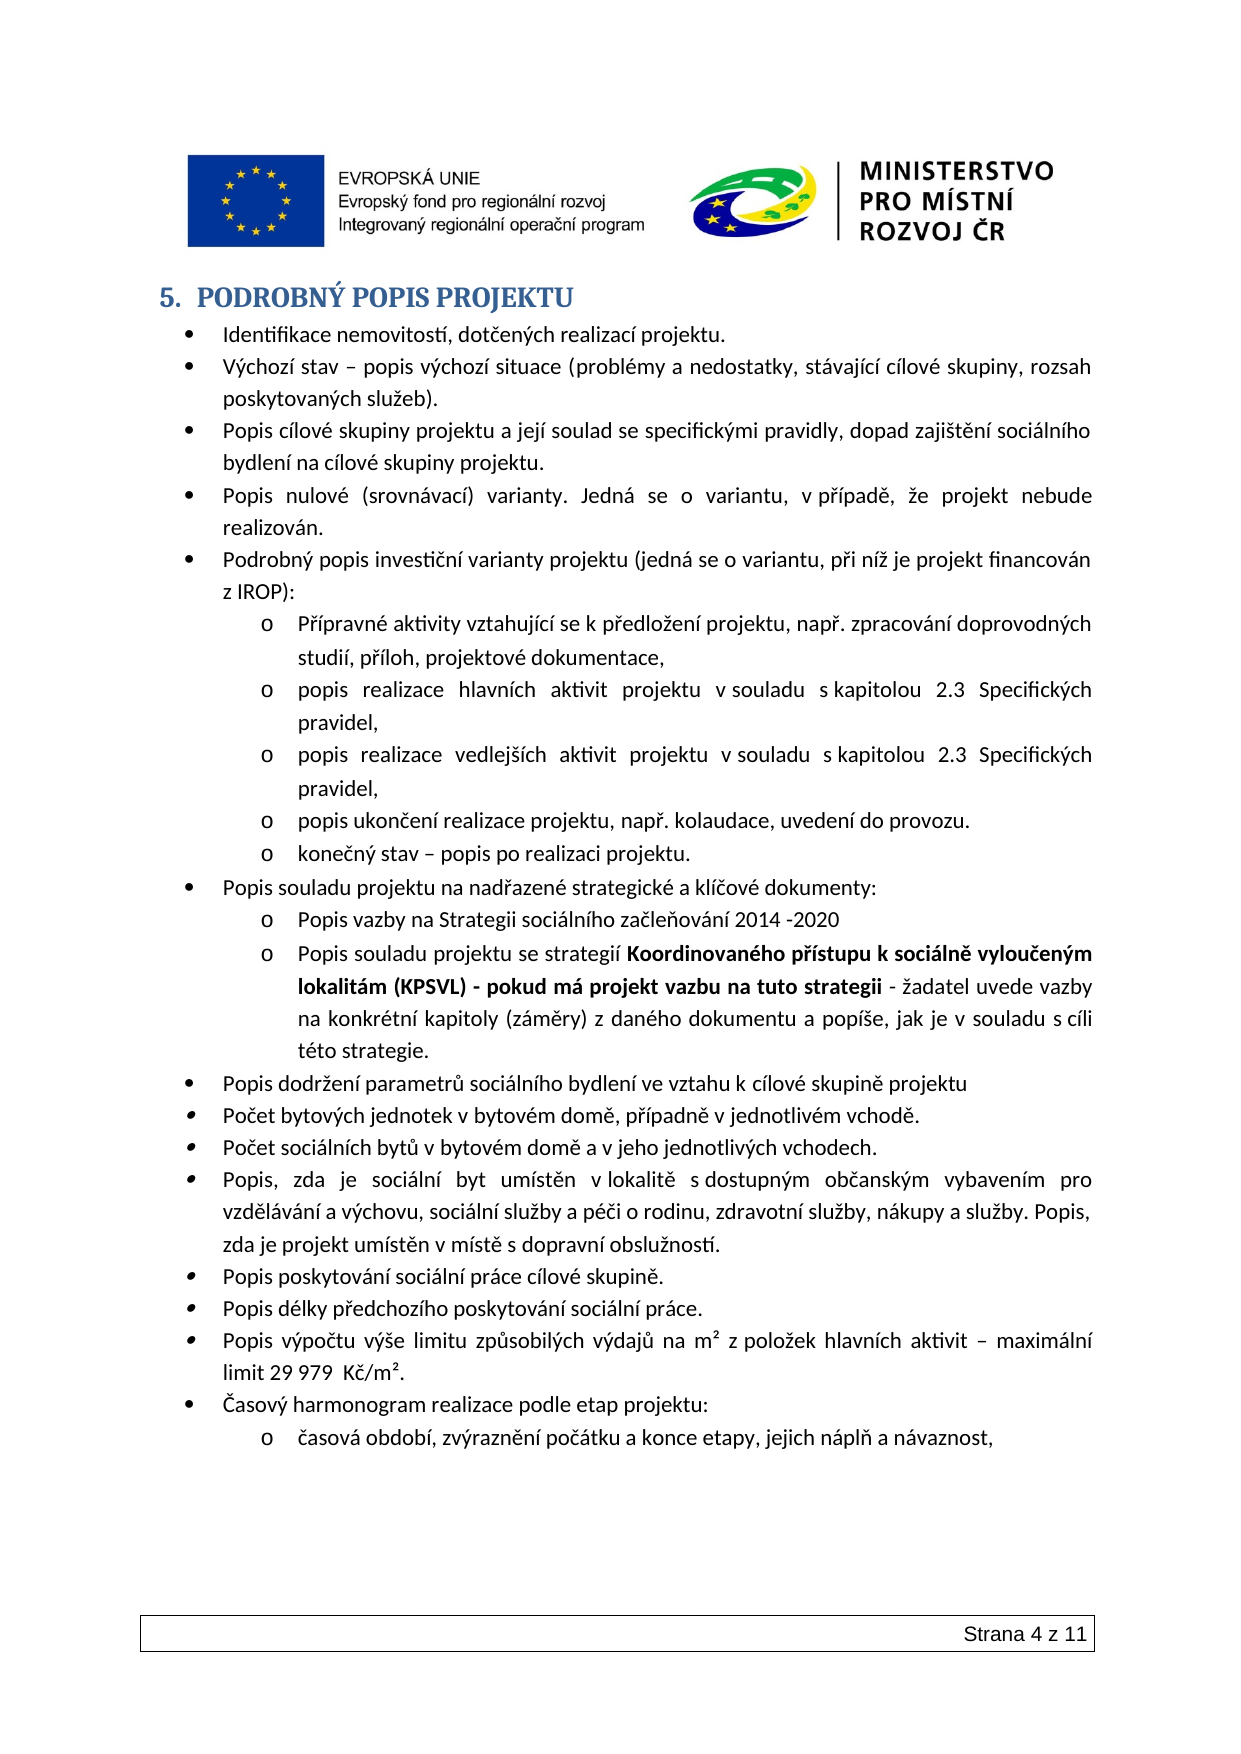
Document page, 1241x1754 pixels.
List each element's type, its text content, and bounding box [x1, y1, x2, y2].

list Popis dodržení parametrů sociálního bydlení ve vztahu k cílové skupině projektu [185, 1069, 1093, 1097]
list Počet bytových jednotek v bytovém domě, případně v jednotlivém vchodě. [185, 1101, 1093, 1129]
list Výchozí stav – popis výchozí situace (problémy a nedostatky, stávající cílové skupiny, rozsah poskytovaných služeb). [185, 352, 1093, 412]
list Popis poskytování sociální práce cílové skupině. [185, 1262, 1093, 1290]
list Popis délky předchozího poskytování sociální práce. [185, 1294, 1093, 1322]
list Počet sociálních bytů v bytovém domě a v jeho jednotlivých vchodech. [185, 1133, 1093, 1161]
picture [157, 123, 1083, 277]
list Identifikace nemovitostí, dotčených realizací projektu. [185, 320, 1093, 348]
list popis ukončení realizace projektu, např. kolaudace, uvedení do provozu. [260, 806, 1093, 835]
list Popis cílové skupiny projektu a její soulad se specifickými pravidly, dopad zajištění sociálního bydlení na cílové skupiny projektu. [185, 416, 1093, 477]
list Přípravné aktivity vztahující se k předložení projektu, např. zpracování doprovodných studií, příloh, projektové dokumentace, [260, 609, 1093, 671]
list popis realizace vedlejších aktivit projektu v souladu s kapitolou 2.3 Specifických pravidel, [260, 741, 1093, 802]
list popis realizace hlavních aktivit projektu v souladu s kapitolou 2.3 Specifických pravidel, [260, 675, 1093, 736]
list časová období, zvýraznění počátku a konce etapy, jejich náplň a návaznost, [260, 1423, 1093, 1452]
list Popis vazby na Strategii sociálního začleňování 2014 -2020 [260, 905, 1093, 934]
list Popis výpočtu výše limitu způsobilých výdajů na m² z položek hlavních aktivit – maximální limit 29 979 Kč/m². [185, 1326, 1093, 1386]
list Popis, zda je sociální byt umístěn v lokalitě s dostupným občanským vybavením pro vzdělávání a výchovu, sociální služby a péči o rodinu, zdravotní služby, nákupy a služby. Popis, zda je projekt umístěn v místě s dopravní obslužností. [185, 1165, 1093, 1258]
list Podrobný popis investiční varianty projektu (jedná se o variantu, při níž je projekt financován z IROP): [185, 545, 1093, 605]
list Popis souladu projektu se strategií Koordinovaného přístupu k sociálně vyloučeným lokalitám (KPSVL) - pokud má projekt vazbu na tuto strategii - žadatel uvede vazby na konkrétní kapitoly (záměry) z daného dokumentu a popíše, jak je v souladu s cíli této strategie. [260, 939, 1093, 1064]
list Popis souladu projektu na nadřazené strategické a klíčové dokumenty: [185, 873, 1093, 901]
list Časový harmonogram realizace podle etap projektu: [185, 1391, 1093, 1419]
list Popis nulové (srovnávací) varianty. Jedná se o variantu, v případě, že projekt nebude realizován. [185, 481, 1093, 541]
list konečný stav – popis po realizaci projektu. [260, 839, 1093, 869]
